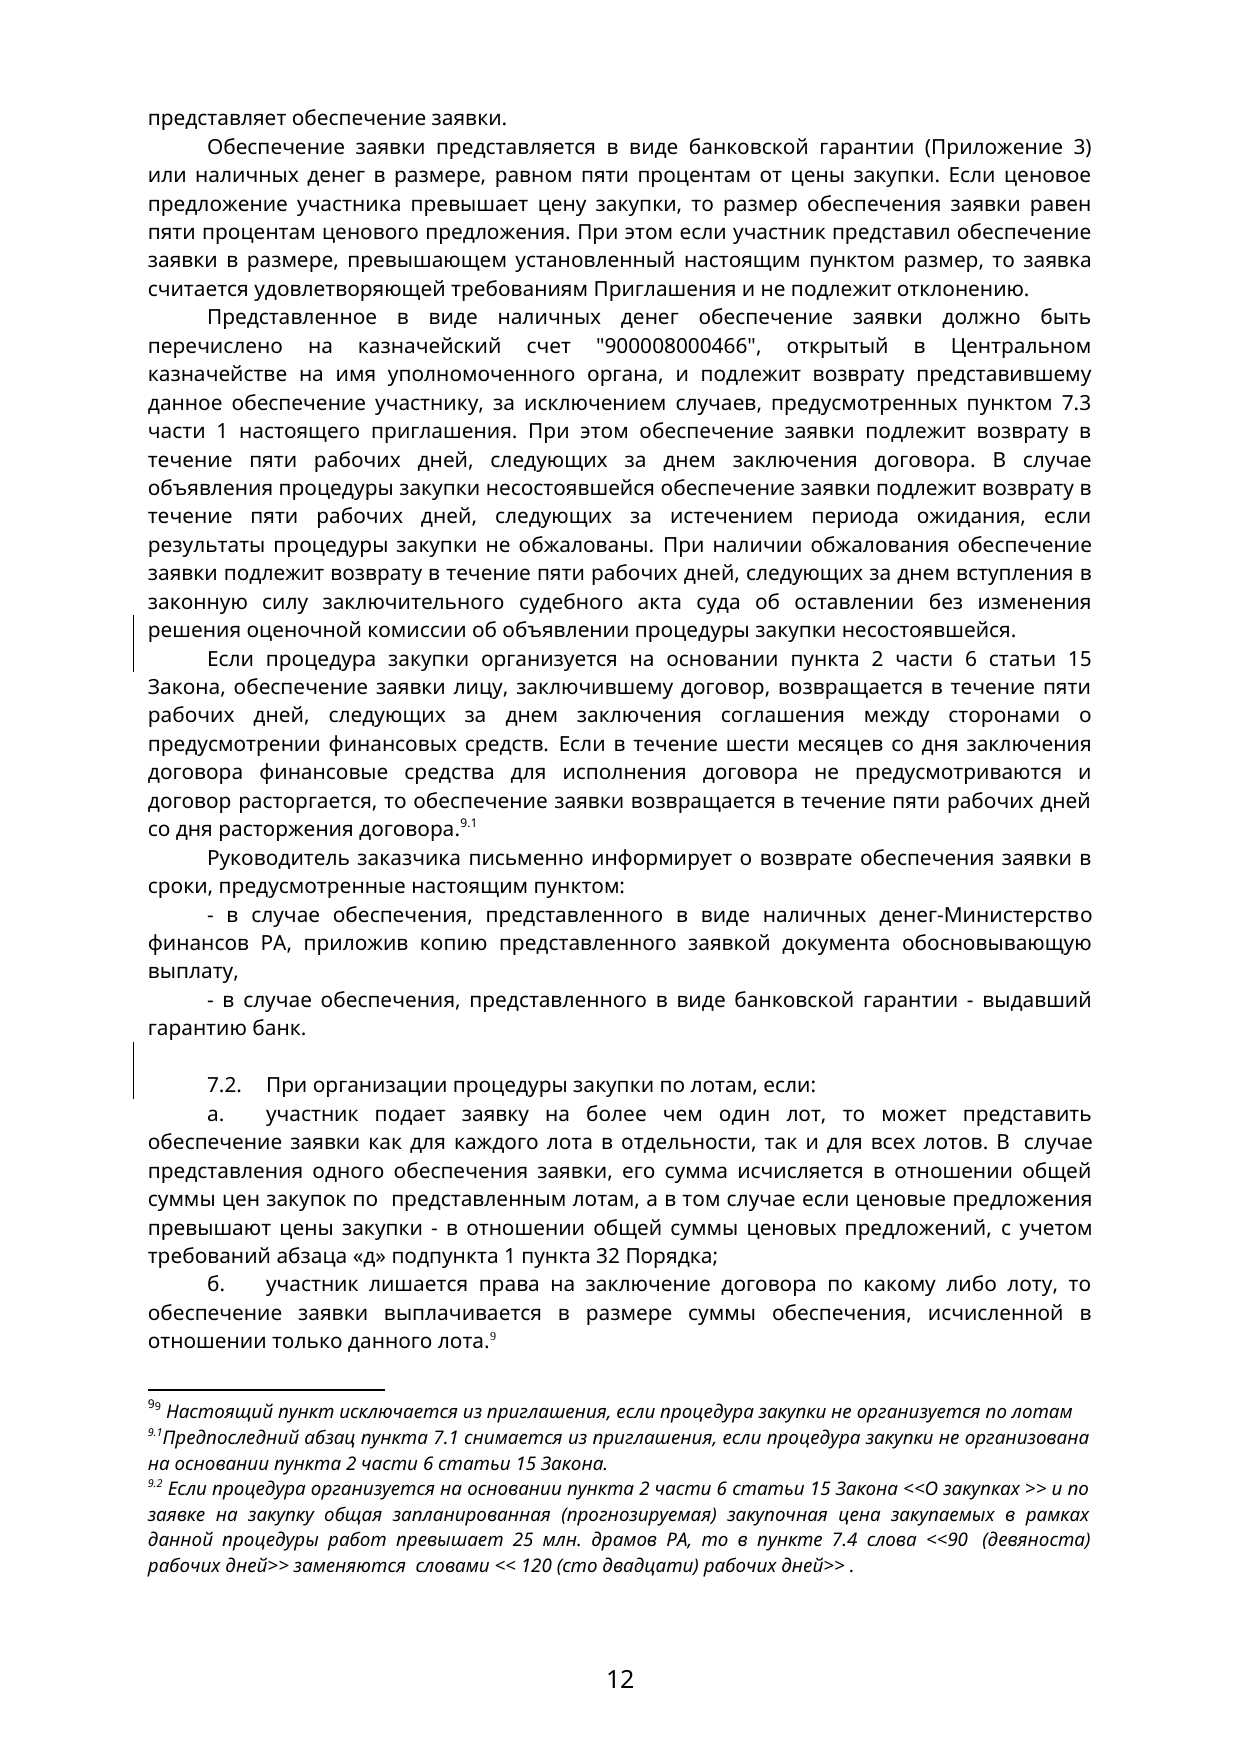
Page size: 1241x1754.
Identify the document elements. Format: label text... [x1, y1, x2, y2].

text 7.2. При организации процедуры закупки по лотам, если: [148, 1070, 1092, 1099]
text - в случае обеспечения, представленного в виде банковской гарантии - выдавший гарантию банк. [148, 985, 1092, 1042]
text Если процедура закупки организуется на основании пункта 2 части 6 статьи 15 Закона, обеспечение заявки лицу, заключившему договор, возвращается в течение пяти рабочих дней, следующих за днем заключения соглашения между сторонами о предусмотрении финансовых средств. Если в течение шести месяцев со дня заключения договора финансовые средства для исполнения договора не предусмотриваются и договор расторгается, то обеспечение заявки возвращается в течение пяти рабочих дней со дня расторжения договора.9.1 [148, 644, 1092, 843]
text б. участник лишается права на заключение договора по какому либо лоту, то обеспечение заявки выплачивается в размере суммы обеспечения, исчисленной в отношении только данного лота.9 [148, 1269, 1092, 1355]
text - в случае обеспечения, представленного в виде наличных денег-Министерствo финансов РА, приложив копию представленного заявкой документа обосновывающую выплату, [148, 900, 1092, 985]
text Представленное в виде наличных денег обеспечение заявки должно быть перечислено на казначейский счет "900008000466", открытый в Центральном казначействе на имя уполномоченного органа, и подлежит возврату представившему данное обеспечение участнику, за исключением случаев, предусмотренных пунктом 7.3 части 1 настоящего приглашения. При этом обеспечение заявки подлежит возврату в течение пяти рабочих дней, следующих за днем заключения договора. В случае объявления процедуры закупки несостоявшейся обеспечение заявки подлежит возврату в течение пяти рабочих дней, следующих за истечением периода ожидания, если результаты процедуры закупки не обжалованы. При наличии обжалования обеспечение заявки подлежит возврату в течение пяти рабочих дней, следующих за днем вступления в законную силу заключительного судебного акта суда об оставлении без изменения решения оценочной комиссии об объявлении процедуры закупки несостоявшейся. [148, 302, 1092, 644]
text Обеспечение заявки представляется в виде банковской гарантии (Приложение 3) или наличных денег в размере, равном пяти процентам от цены закупки. Если ценовое предложение участника превышает цену закупки, то размер обеспечения заявки равен пяти процентам ценового предложения. При этом если участник представил обеспечение заявки в размере, превышающем установленный настоящим пунктом размер, то заявка считается удовлетворяющей требованиям Приглашения и не подлежит отклонению. [148, 132, 1092, 302]
text Руководитель заказчика письменно информирует о возврате обеспечения заявки в сроки, предусмотренные настоящим пунктом: [148, 843, 1092, 900]
text а. участник подает заявку на более чем один лот, то может представить обеспечение заявки как для каждого лота в отдельности, так и для всех лотов. В случае представления одного обеспечения заявки, его сумма исчисляется в отношении общей суммы цен закупок по представленным лотам, а в том случае eсли ценовые предложения превышают цены закупки - в отношении общей суммы ценовых предложений, с учетом требований абзаца «д» подпункта 1 пункта 32 Порядка; [148, 1099, 1092, 1269]
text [148, 103, 1092, 132]
